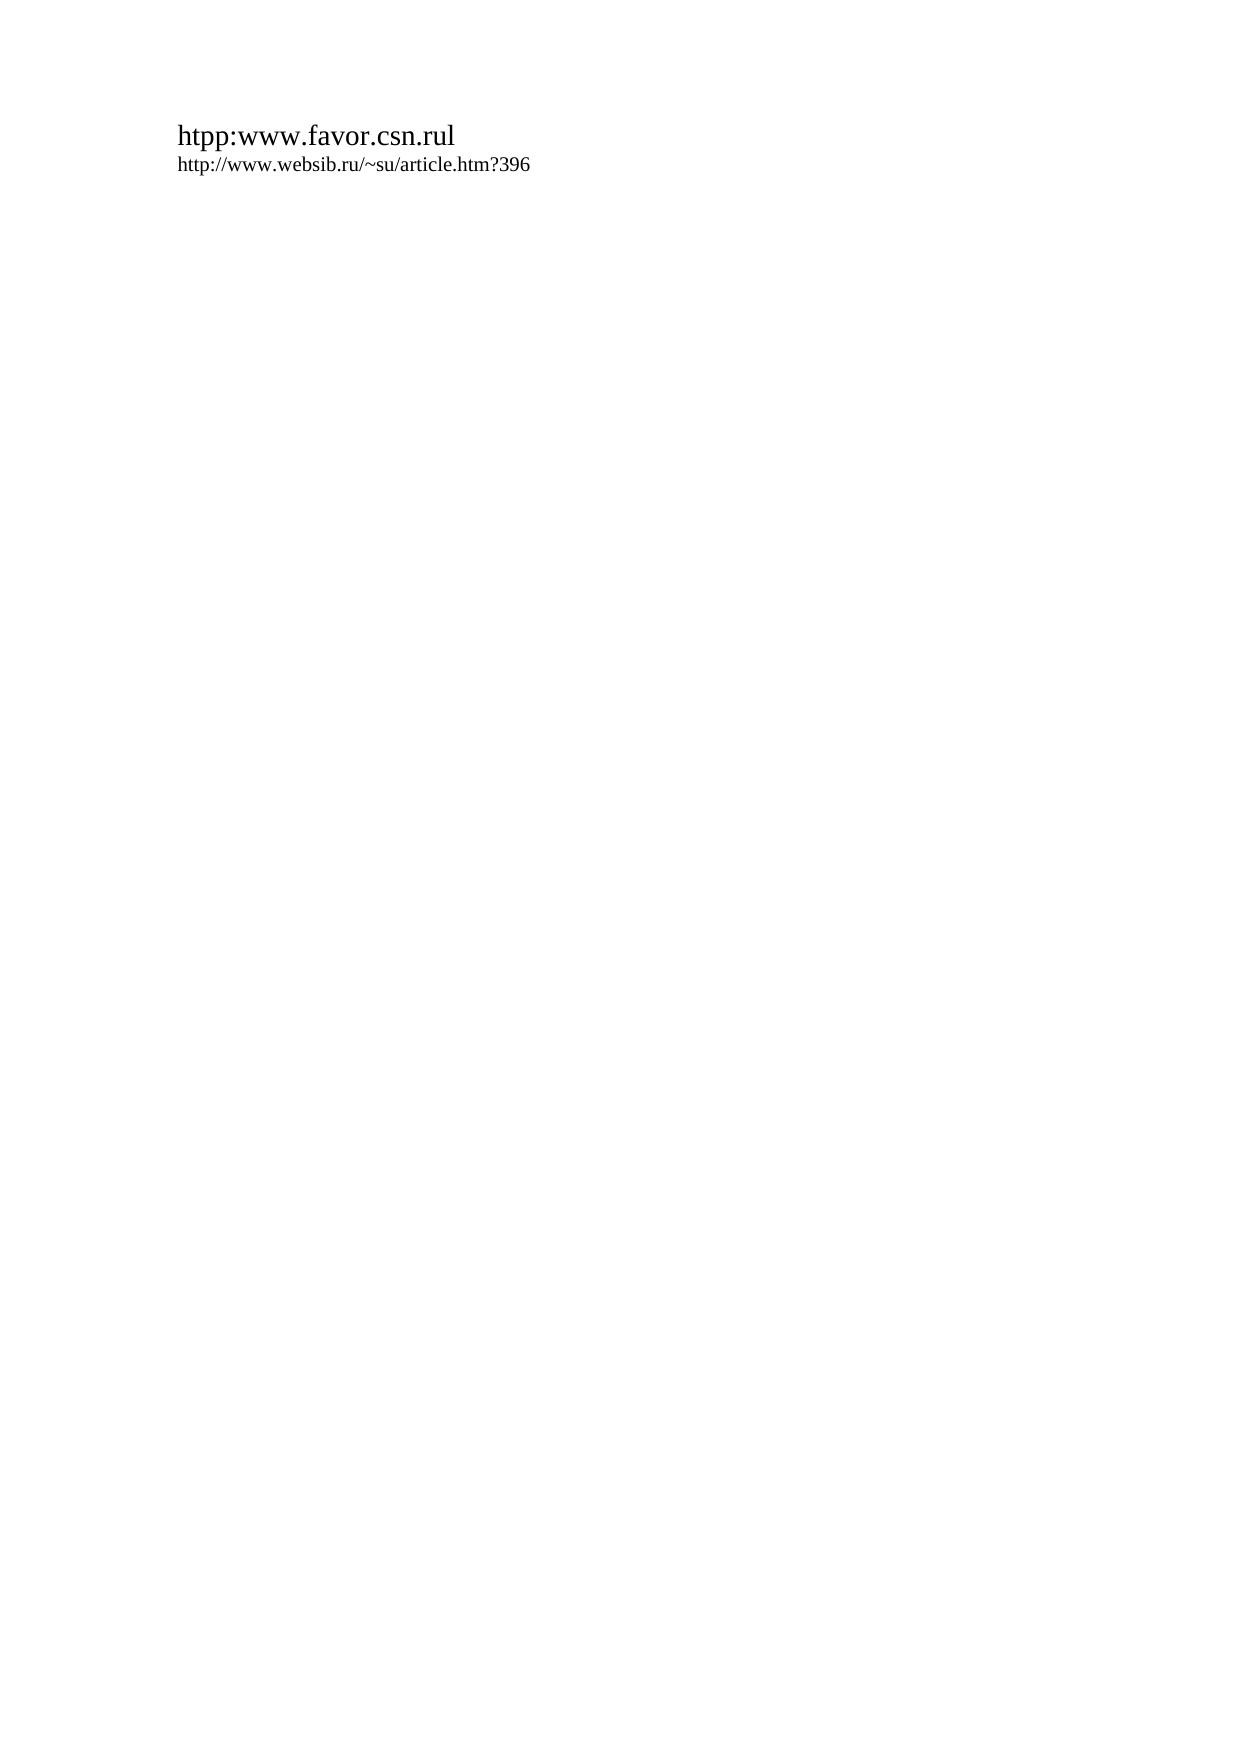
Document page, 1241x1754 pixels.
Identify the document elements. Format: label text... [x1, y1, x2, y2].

text htpp:www.favor.csn.rul [177, 118, 1108, 152]
text http://www.websib.ru/~su/article.htm?396 [177, 152, 1108, 176]
